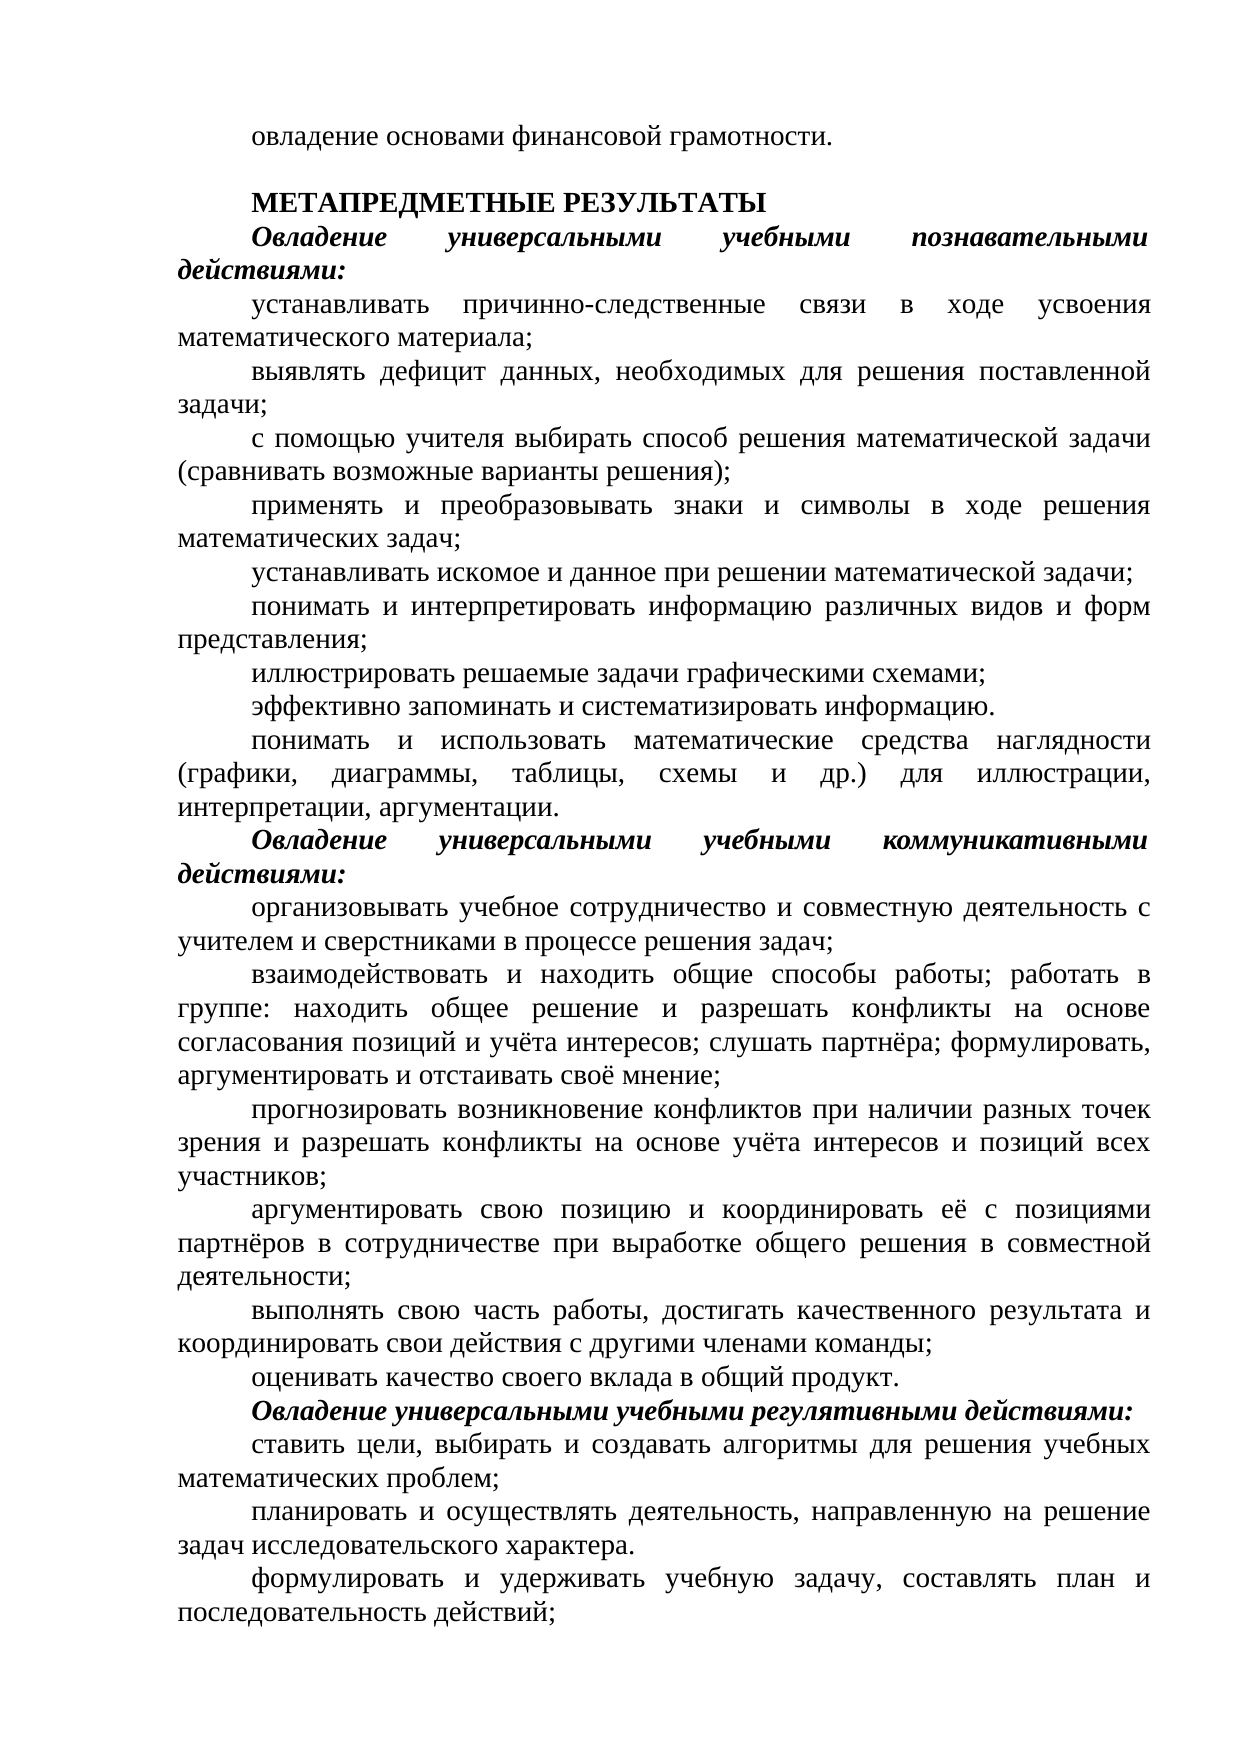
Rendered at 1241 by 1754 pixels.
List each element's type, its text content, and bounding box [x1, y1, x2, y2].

text планировать и осуществлять деятельность, направленную на решение задач исследовательского характера. [177, 1493, 1152, 1560]
text применять и преобразовывать знаки и символы в ходе решения математических задач; [177, 487, 1152, 554]
text организовывать учебное сотрудничество и совместную деятельность с учителем и сверстниками в процессе решения задач; [177, 889, 1152, 957]
text понимать и интерпретировать информацию различных видов и форм представления; [177, 588, 1152, 655]
text понимать и использовать математические средства наглядности (графики, диаграммы, таблицы, схемы и др.) для иллюстрации, интерпретации, аргументации. [177, 722, 1152, 822]
text Овладение универсальными учебными коммуникативными действиями: [177, 822, 1152, 889]
text Метапредметные результаты [177, 185, 1152, 219]
text устанавливать причинно-следственные связи в ходе усвоения математического материала; [177, 286, 1152, 353]
text эффективно запоминать и систематизировать информацию. [177, 688, 1152, 722]
text формулировать и удерживать учебную задачу, составлять план и последовательность действий; [177, 1560, 1152, 1627]
text устанавливать искомое и данное при решении математической задачи; [177, 554, 1152, 588]
text прогнозировать возникновение конфликтов при наличии разных точек зрения и разрешать конфликты на основе учёта интересов и позиций всех участников; [177, 1091, 1152, 1191]
text ставить цели, выбирать и создавать алгоритмы для решения учебных математических проблем; [177, 1426, 1152, 1493]
text с помощью учителя выбирать способ решения математической задачи (сравнивать возможные варианты решения); [177, 420, 1152, 487]
text овладение основами финансовой грамотности. [177, 118, 1152, 152]
text аргументировать свою позицию и координировать её с позициями партнёров в сотрудничестве при выработке общего решения в совместной деятельности; [177, 1191, 1152, 1292]
text иллюстрировать решаемые задачи графическими схемами; [177, 655, 1152, 688]
text Овладение универсальными учебными познавательными действиями: [177, 219, 1152, 286]
text взаимодействовать и находить общие способы работы; работать в группе: находить общее решение и разрешать конфликты на основе согласования позиций и учёта интересов; слушать партнёра; формулировать, аргументировать и отстаивать своё мнение; [177, 957, 1152, 1091]
text оценивать качество своего вклада в общий продукт. [177, 1359, 1152, 1393]
text Овладение универсальными учебными регулятивными действиями: [177, 1393, 1152, 1426]
text выявлять дефицит данных, необходимых для решения поставленной задачи; [177, 353, 1152, 420]
text выполнять свою часть работы, достигать качественного результата и координировать свои действия с другими членами команды; [177, 1292, 1152, 1359]
